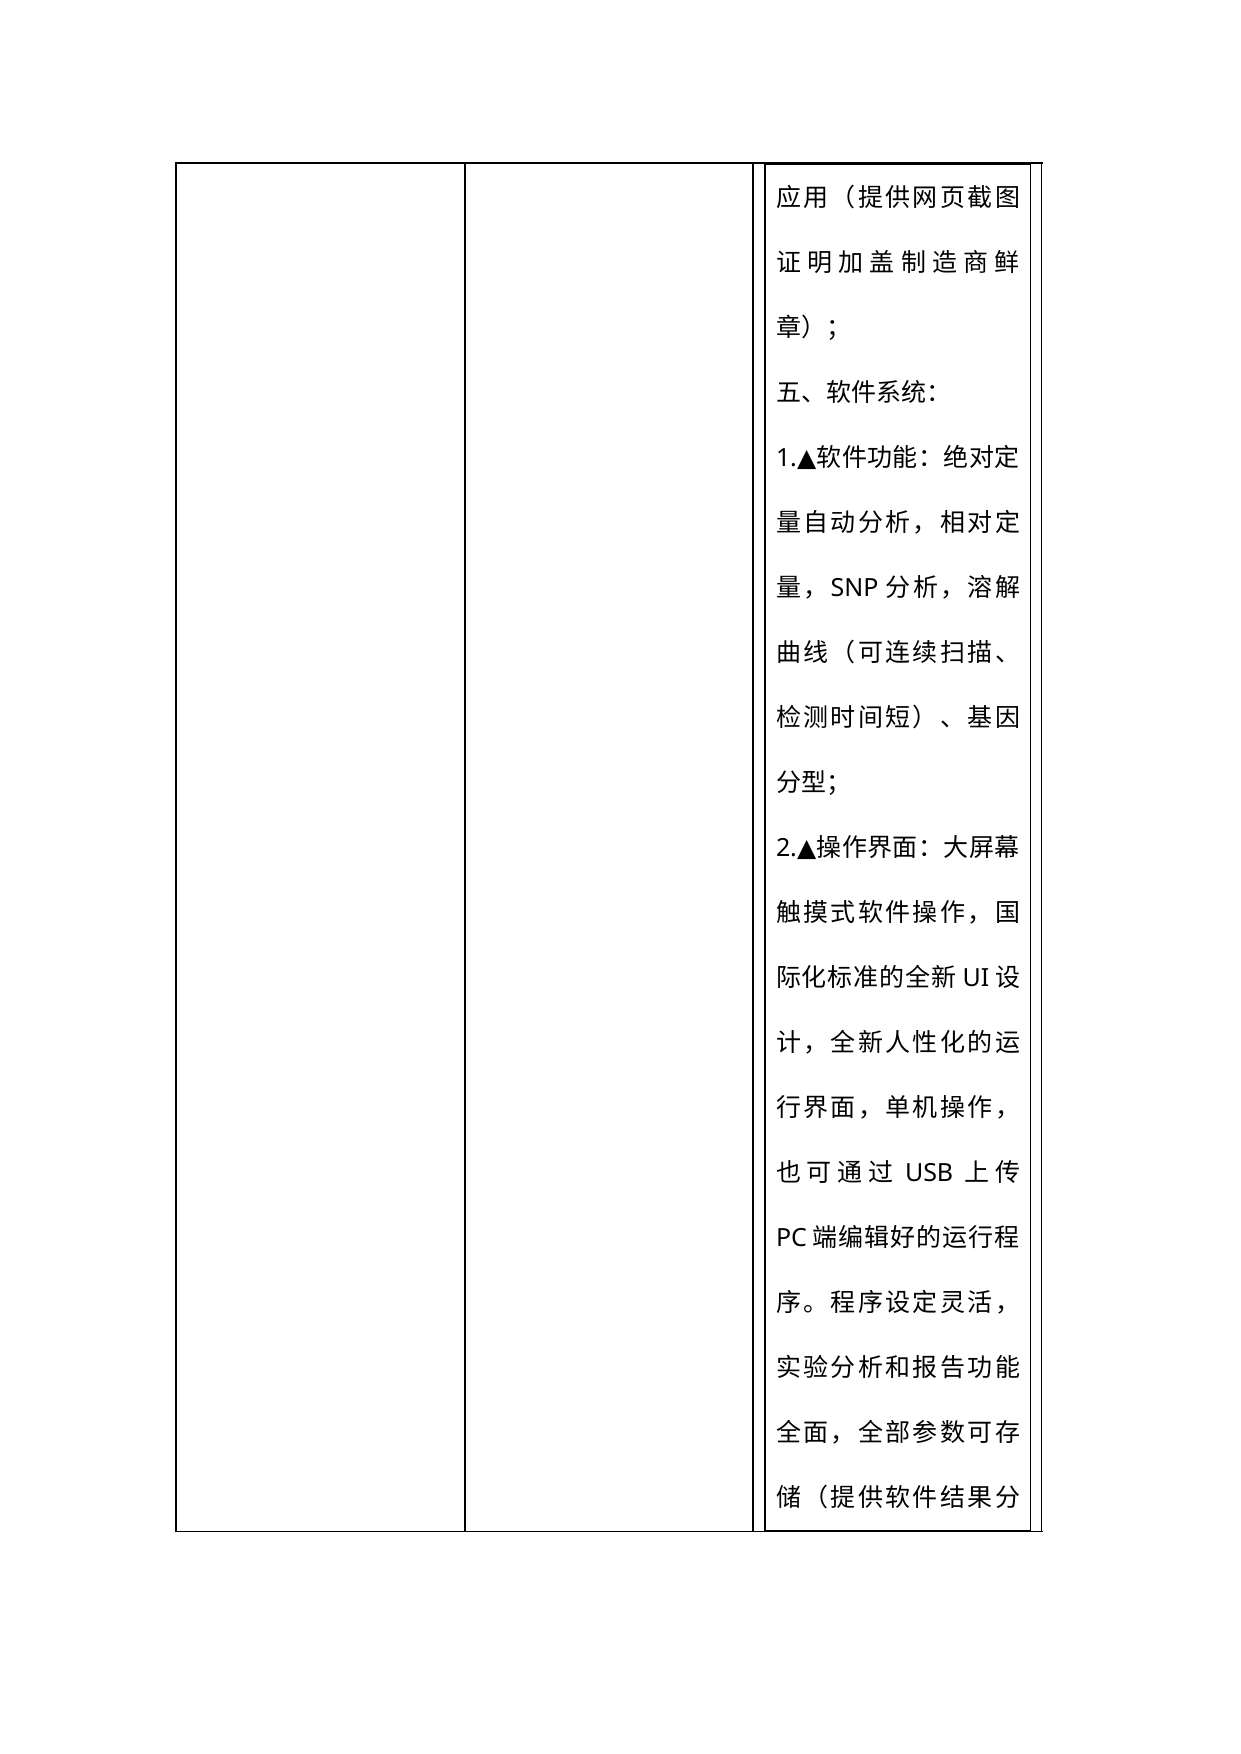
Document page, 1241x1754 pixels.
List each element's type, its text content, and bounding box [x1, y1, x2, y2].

table_cell [466, 164, 752, 1531]
table_cell [766, 165, 1030, 1530]
table_cell 1 [177, 164, 464, 1531]
table_cell [754, 164, 764, 1531]
table_cell [1031, 164, 1041, 1531]
